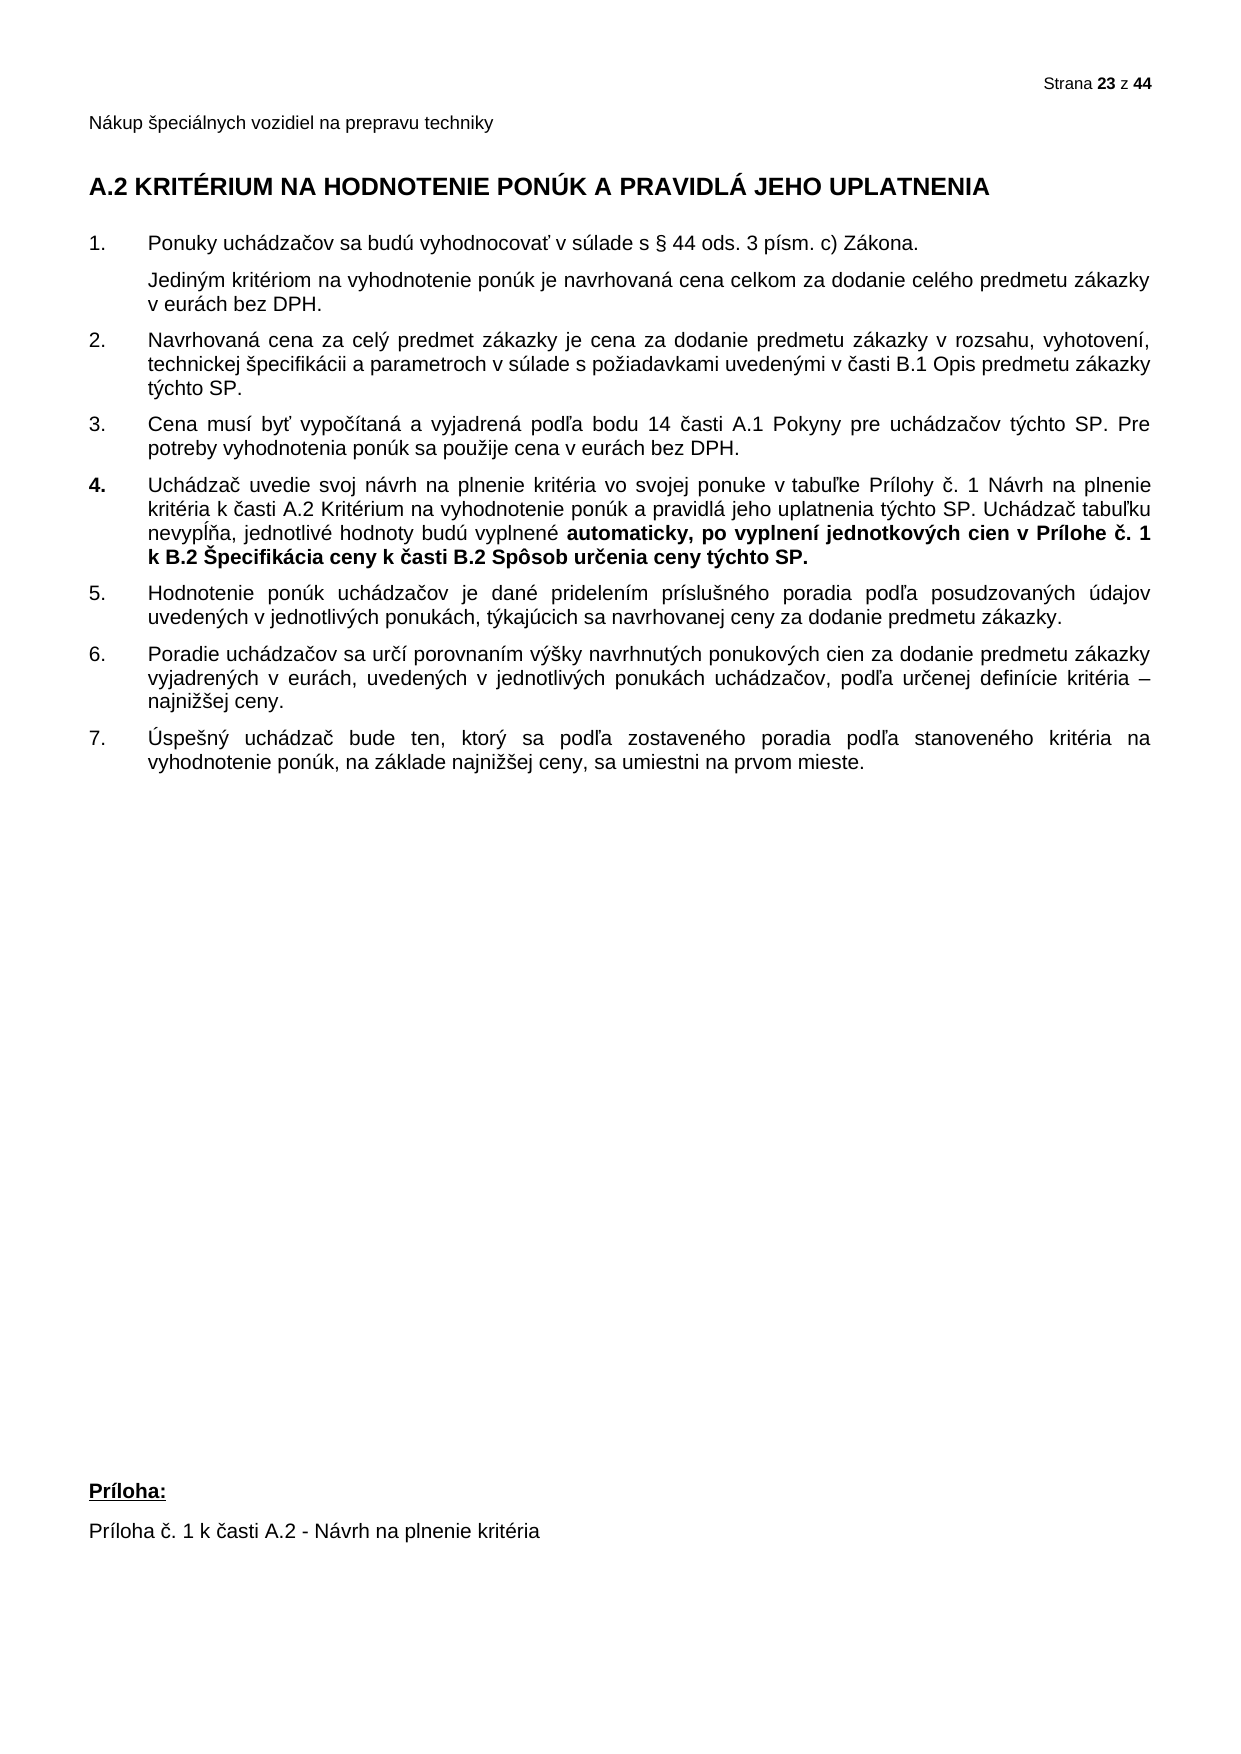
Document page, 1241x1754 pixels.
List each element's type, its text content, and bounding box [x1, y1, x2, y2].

list Poradie uchádzačov sa určí porovnaním výšky navrhnutých ponukových cien za dodanie predmetu zákazky vyjadrených v eurách, uvedených v jednotlivých ponukách uchádzačov, podľa určenej definície kritéria – najnižšej ceny. [89, 641, 1152, 713]
text Príloha č. 1 k časti A.2 - Návrh na plnenie kritéria [89, 1519, 1152, 1543]
list Úspešný uchádzač bude ten, ktorý sa podľa zostaveného poradia podľa stanoveného kritéria na vyhodnotenie ponúk, na základe najnižšej ceny, sa umiestni na prvom mieste. [89, 726, 1152, 774]
text Jediným kritériom na vyhodnotenie ponúk je navrhovaná cena celkom za dodanie celého predmetu zákazky v eurách bez DPH. [89, 267, 1152, 315]
list Cena musí byť vypočítaná a vyjadrená podľa bodu 14 časti A.1 Pokyny pre uchádzačov týchto SP. Pre potreby vyhodnotenia ponúk sa použije cena v eurách bez DPH. [89, 412, 1152, 460]
text Príloha: [89, 1479, 1152, 1503]
list Navrhovaná cena za celý predmet zákazky je cena za dodanie predmetu zákazky v rozsahu, vyhotovení, technickej špecifikácii a parametroch v súlade s požiadavkami uvedenými v časti B.1 Opis predmetu zákazky týchto SP. [89, 328, 1152, 400]
list Uchádzač uvedie svoj návrh na plnenie kritéria vo svojej ponuke v tabuľke Prílohy č. 1 Návrh na plnenie kritéria k časti A.2 Kritérium na vyhodnotenie ponúk a pravidlá jeho uplatnenia týchto SP. Uchádzač tabuľku nevypĺňa, jednotlivé hodnoty budú vyplnené automaticky, po vyplnení jednotkových cien v Prílohe č. 1 k B.2 Špecifikácia ceny k časti B.2 Spôsob určenia ceny týchto SP. [89, 473, 1152, 568]
list Hodnotenie ponúk uchádzačov je dané pridelením príslušného poradia podľa posudzovaných údajov uvedených v jednotlivých ponukách, týkajúcich sa navrhovanej ceny za dodanie predmetu zákazky. [89, 581, 1152, 629]
subtitle A.2 KritériUM na hodnotenie ponúk a PRAVIDLÁ jeho uplatnenia [89, 172, 1152, 201]
list Ponuky uchádzačov sa budú vyhodnocovať v súlade s § 44 ods. 3 písm. c) Zákona. [89, 231, 1152, 255]
